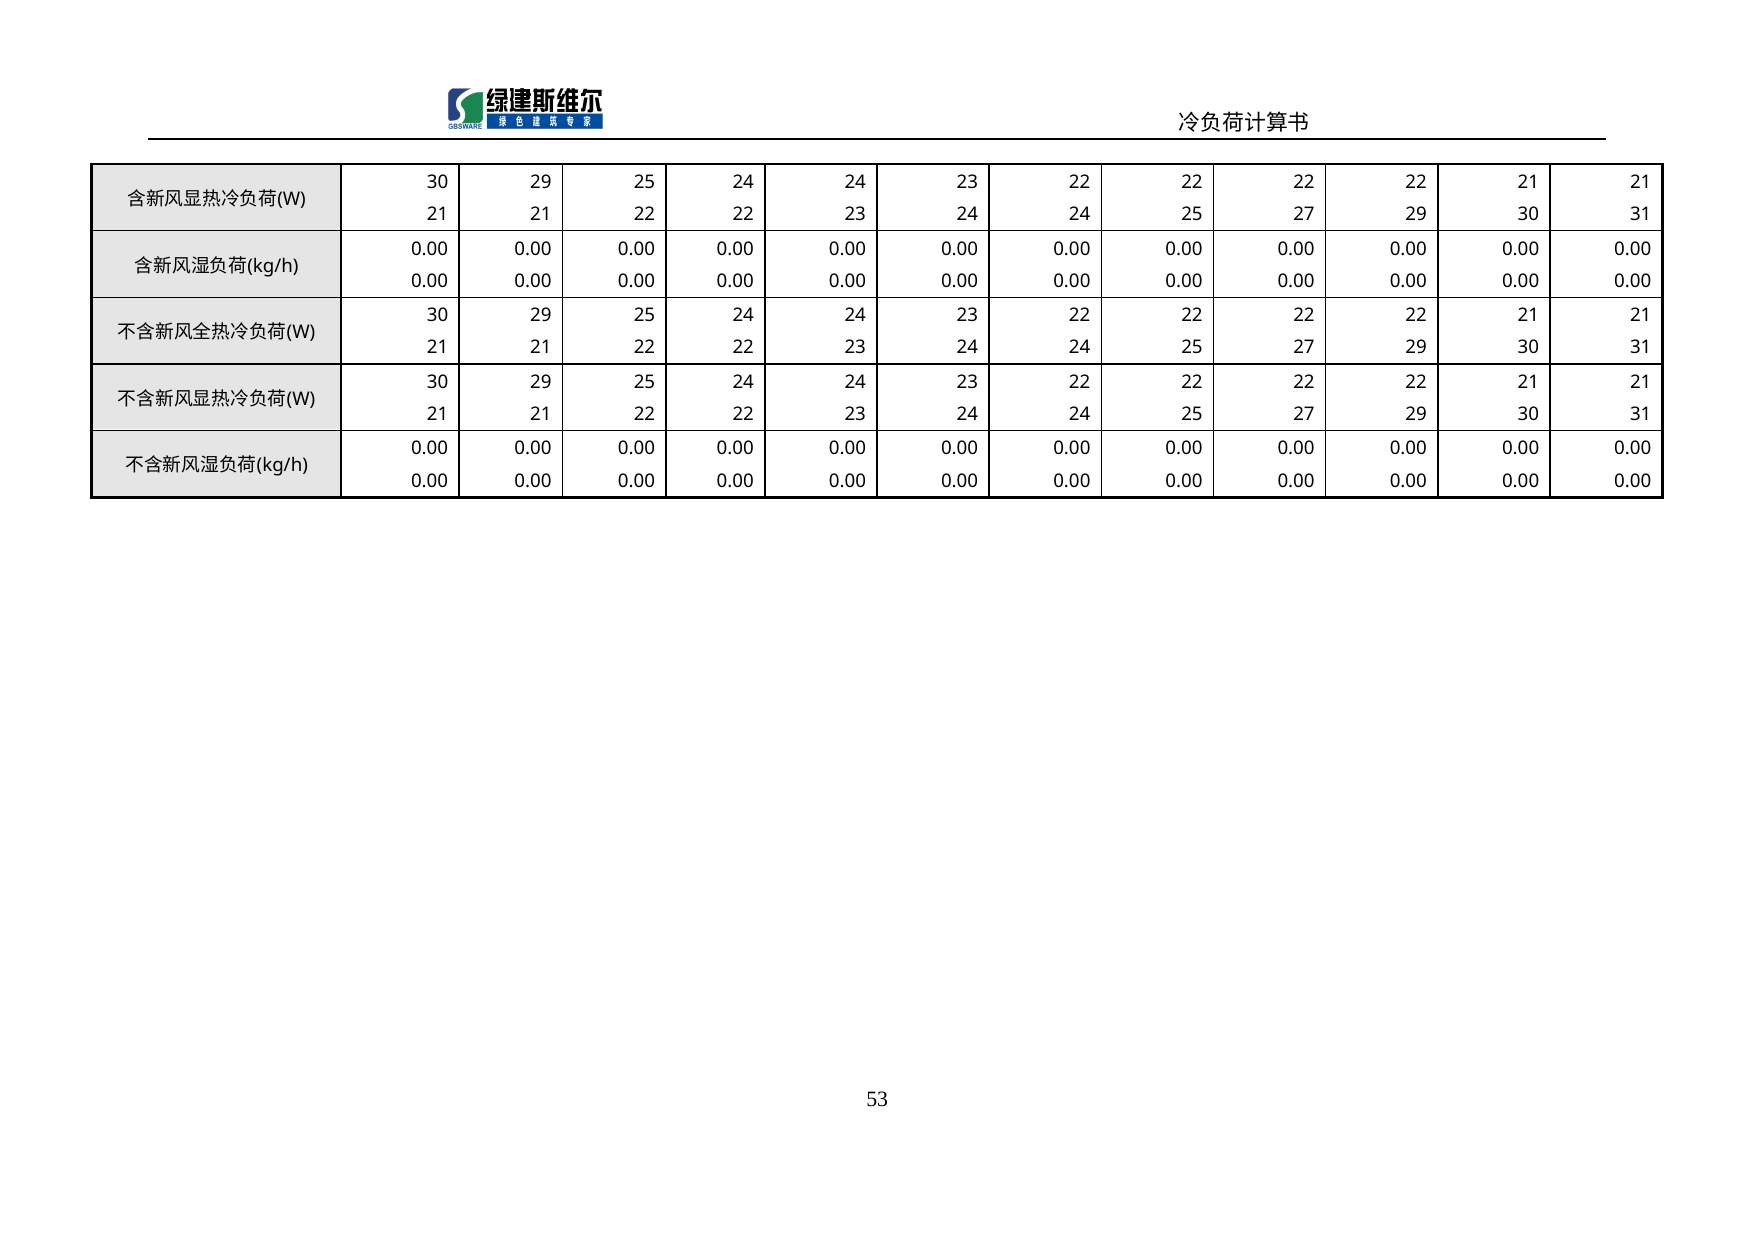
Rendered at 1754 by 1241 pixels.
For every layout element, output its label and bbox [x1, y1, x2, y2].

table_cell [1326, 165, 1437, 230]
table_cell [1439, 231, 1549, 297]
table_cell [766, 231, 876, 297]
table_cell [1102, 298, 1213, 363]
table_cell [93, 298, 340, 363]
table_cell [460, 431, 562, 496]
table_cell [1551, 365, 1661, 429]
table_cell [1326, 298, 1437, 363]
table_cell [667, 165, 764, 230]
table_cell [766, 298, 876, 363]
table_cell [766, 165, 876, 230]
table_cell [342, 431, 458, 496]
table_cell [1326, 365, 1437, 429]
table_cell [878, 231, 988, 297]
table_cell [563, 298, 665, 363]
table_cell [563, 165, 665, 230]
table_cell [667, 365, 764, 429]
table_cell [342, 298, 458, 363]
picture [444, 88, 604, 130]
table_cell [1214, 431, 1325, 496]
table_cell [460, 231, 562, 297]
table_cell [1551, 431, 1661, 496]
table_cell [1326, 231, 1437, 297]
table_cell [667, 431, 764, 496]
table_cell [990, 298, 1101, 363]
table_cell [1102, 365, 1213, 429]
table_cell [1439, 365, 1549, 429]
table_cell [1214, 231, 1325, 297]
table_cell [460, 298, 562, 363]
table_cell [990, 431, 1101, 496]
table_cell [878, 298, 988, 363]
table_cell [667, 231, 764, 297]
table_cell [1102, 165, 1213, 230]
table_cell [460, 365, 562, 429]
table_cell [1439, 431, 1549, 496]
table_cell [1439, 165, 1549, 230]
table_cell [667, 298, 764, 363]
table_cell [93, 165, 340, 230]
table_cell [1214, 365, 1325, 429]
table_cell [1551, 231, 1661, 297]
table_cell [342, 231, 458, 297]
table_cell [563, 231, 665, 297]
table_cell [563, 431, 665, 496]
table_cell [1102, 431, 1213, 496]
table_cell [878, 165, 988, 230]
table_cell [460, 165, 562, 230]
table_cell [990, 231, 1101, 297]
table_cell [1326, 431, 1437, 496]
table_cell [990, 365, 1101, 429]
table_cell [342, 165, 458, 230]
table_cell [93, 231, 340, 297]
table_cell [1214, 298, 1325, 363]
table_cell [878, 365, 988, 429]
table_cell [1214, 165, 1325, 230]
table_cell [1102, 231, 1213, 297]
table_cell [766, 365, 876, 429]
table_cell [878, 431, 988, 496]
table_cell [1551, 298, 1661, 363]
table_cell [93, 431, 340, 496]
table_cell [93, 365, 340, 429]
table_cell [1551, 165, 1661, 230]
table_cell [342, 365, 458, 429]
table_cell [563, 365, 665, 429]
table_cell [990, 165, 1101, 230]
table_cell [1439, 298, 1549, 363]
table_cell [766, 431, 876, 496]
